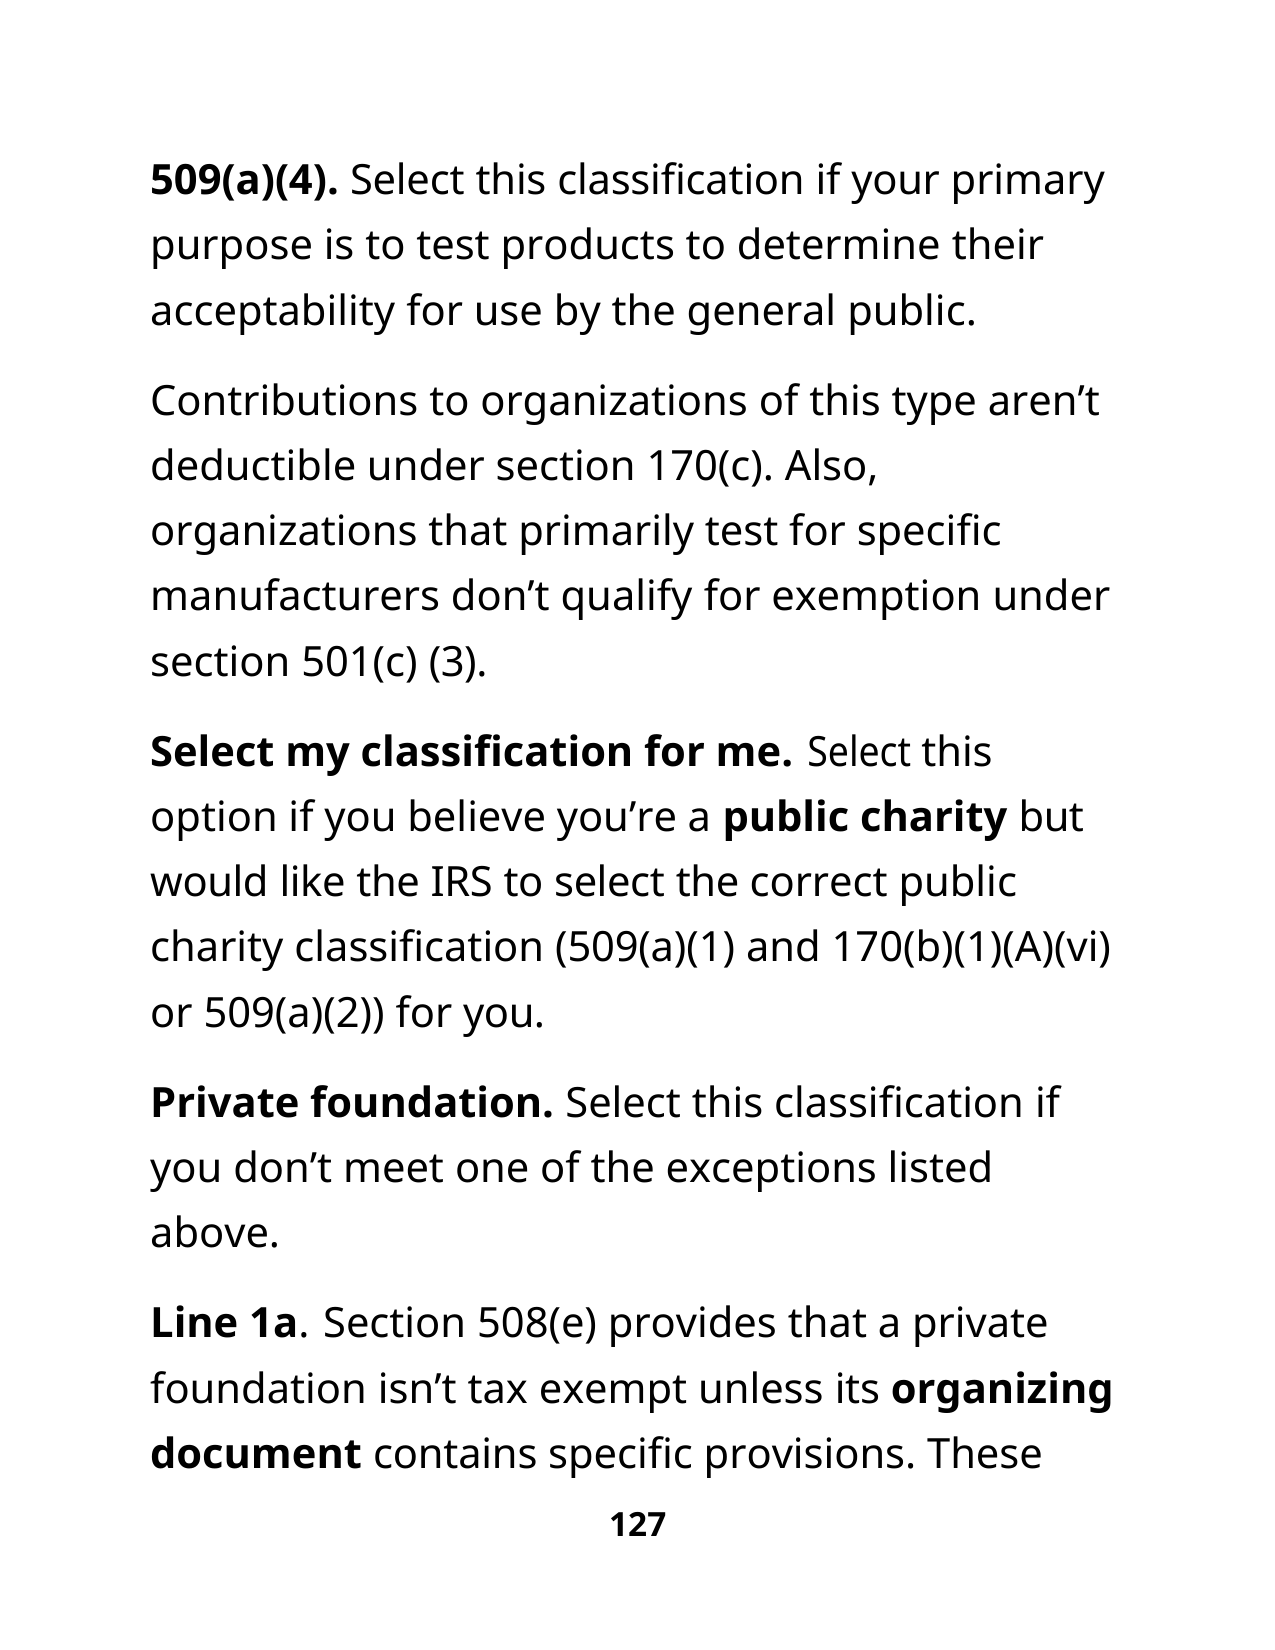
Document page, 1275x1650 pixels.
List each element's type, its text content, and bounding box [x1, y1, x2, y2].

text Private foundation. Select this classification if you don’t meet one of the exceptions listed above. [150, 1073, 1125, 1260]
text 509(a)(4). Select this classification if your primary purpose is to test products to determine their acceptability for use by the general public. [150, 150, 1125, 337]
text Select my classification for me. Select this option if you believe you’re a public charity but would like the IRS to select the correct public charity classification (509(a)(1) and 170(b)(1)(A)(vi) or 509(a)(2)) for you. [150, 722, 1125, 1039]
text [150, 1293, 1125, 1481]
text Contributions to organizations of this type aren’t deductible under section 170(c). Also, organizations that primarily test for specific manufacturers don’t qualify for exemption under section 501(c) (3). [150, 371, 1125, 688]
